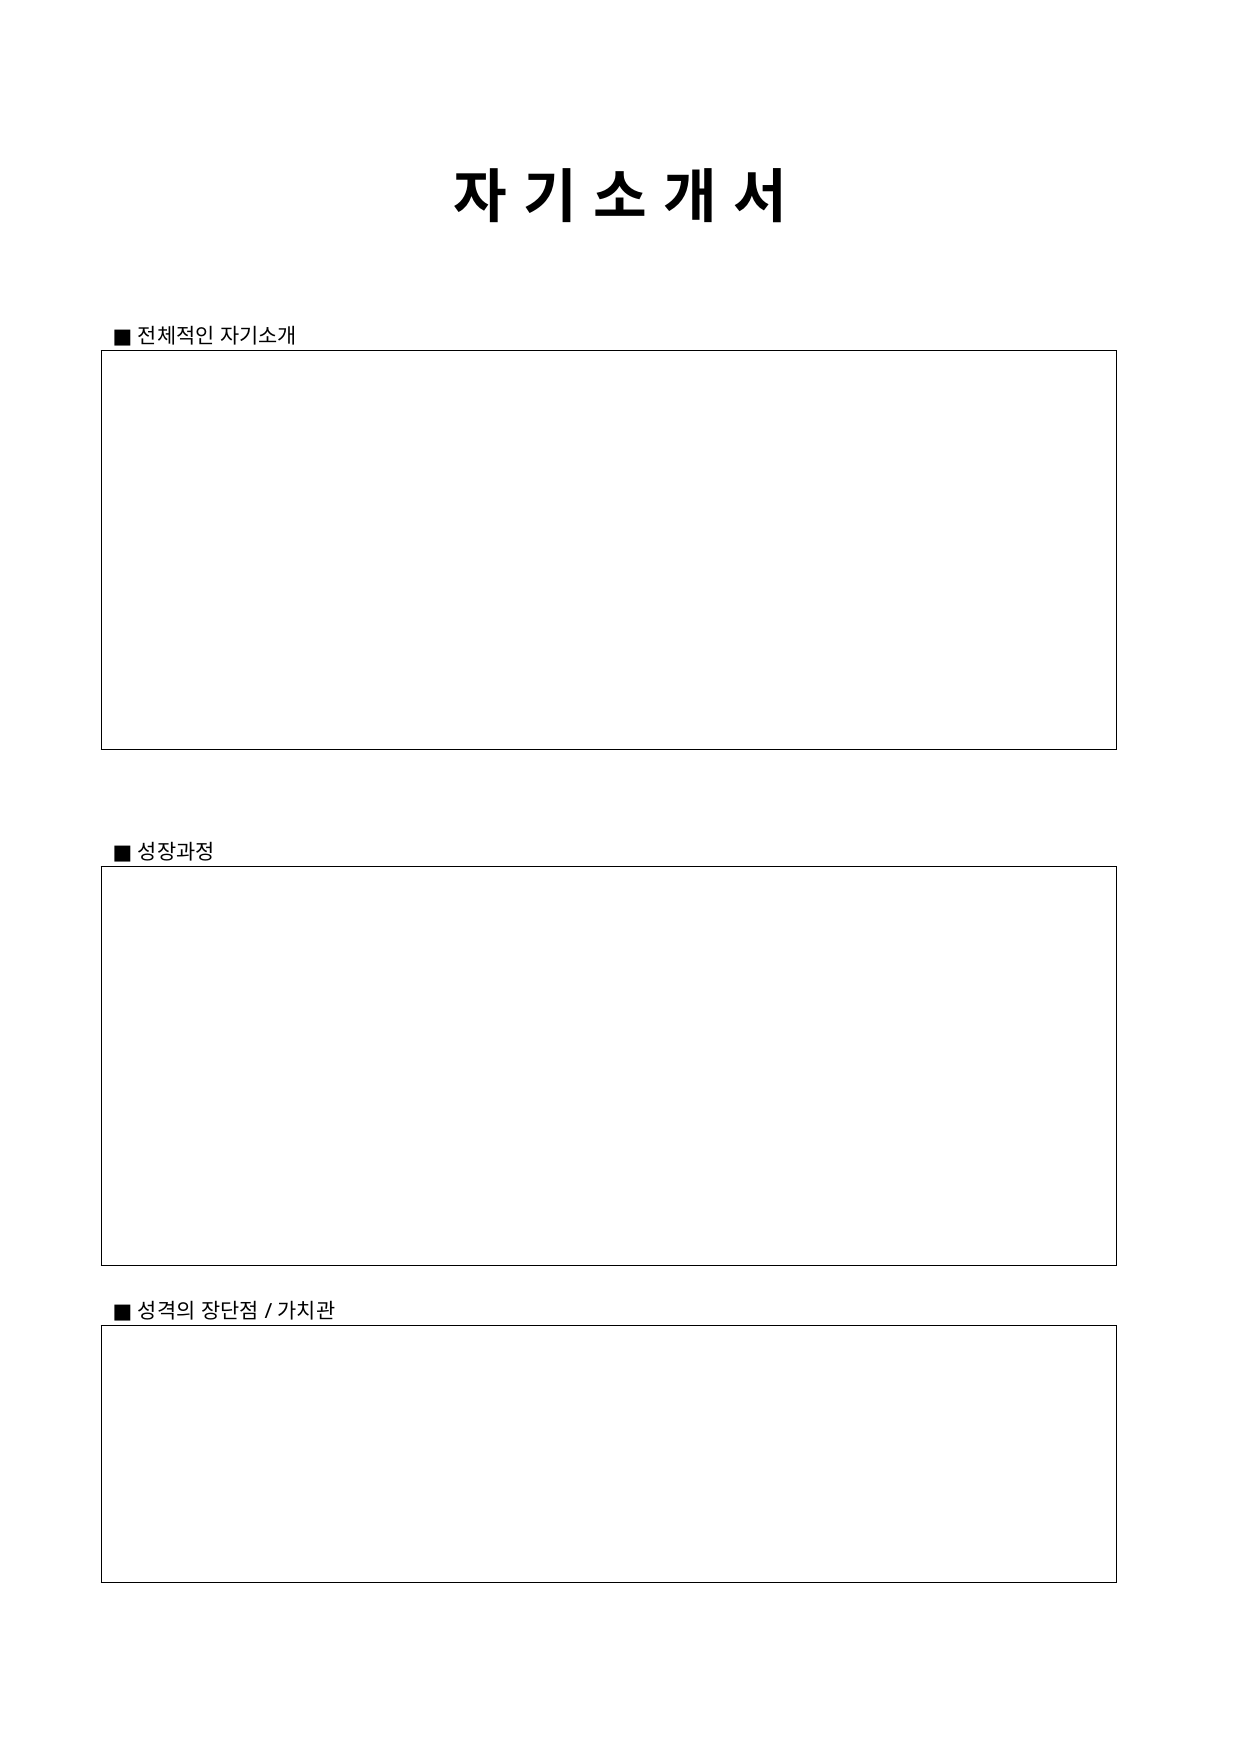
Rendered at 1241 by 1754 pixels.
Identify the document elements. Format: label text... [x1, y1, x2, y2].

text 자 기 소 개 서 [112, 150, 1128, 234]
table_header [102, 1326, 1116, 1582]
table_header [102, 351, 1116, 749]
text ■ 전체적인 자기소개 [112, 320, 1128, 350]
text ■ 성격의 장단점 / 가치관 [112, 1294, 1128, 1325]
table_header [102, 867, 1116, 1265]
text ■ 성장과정 [112, 836, 1128, 866]
